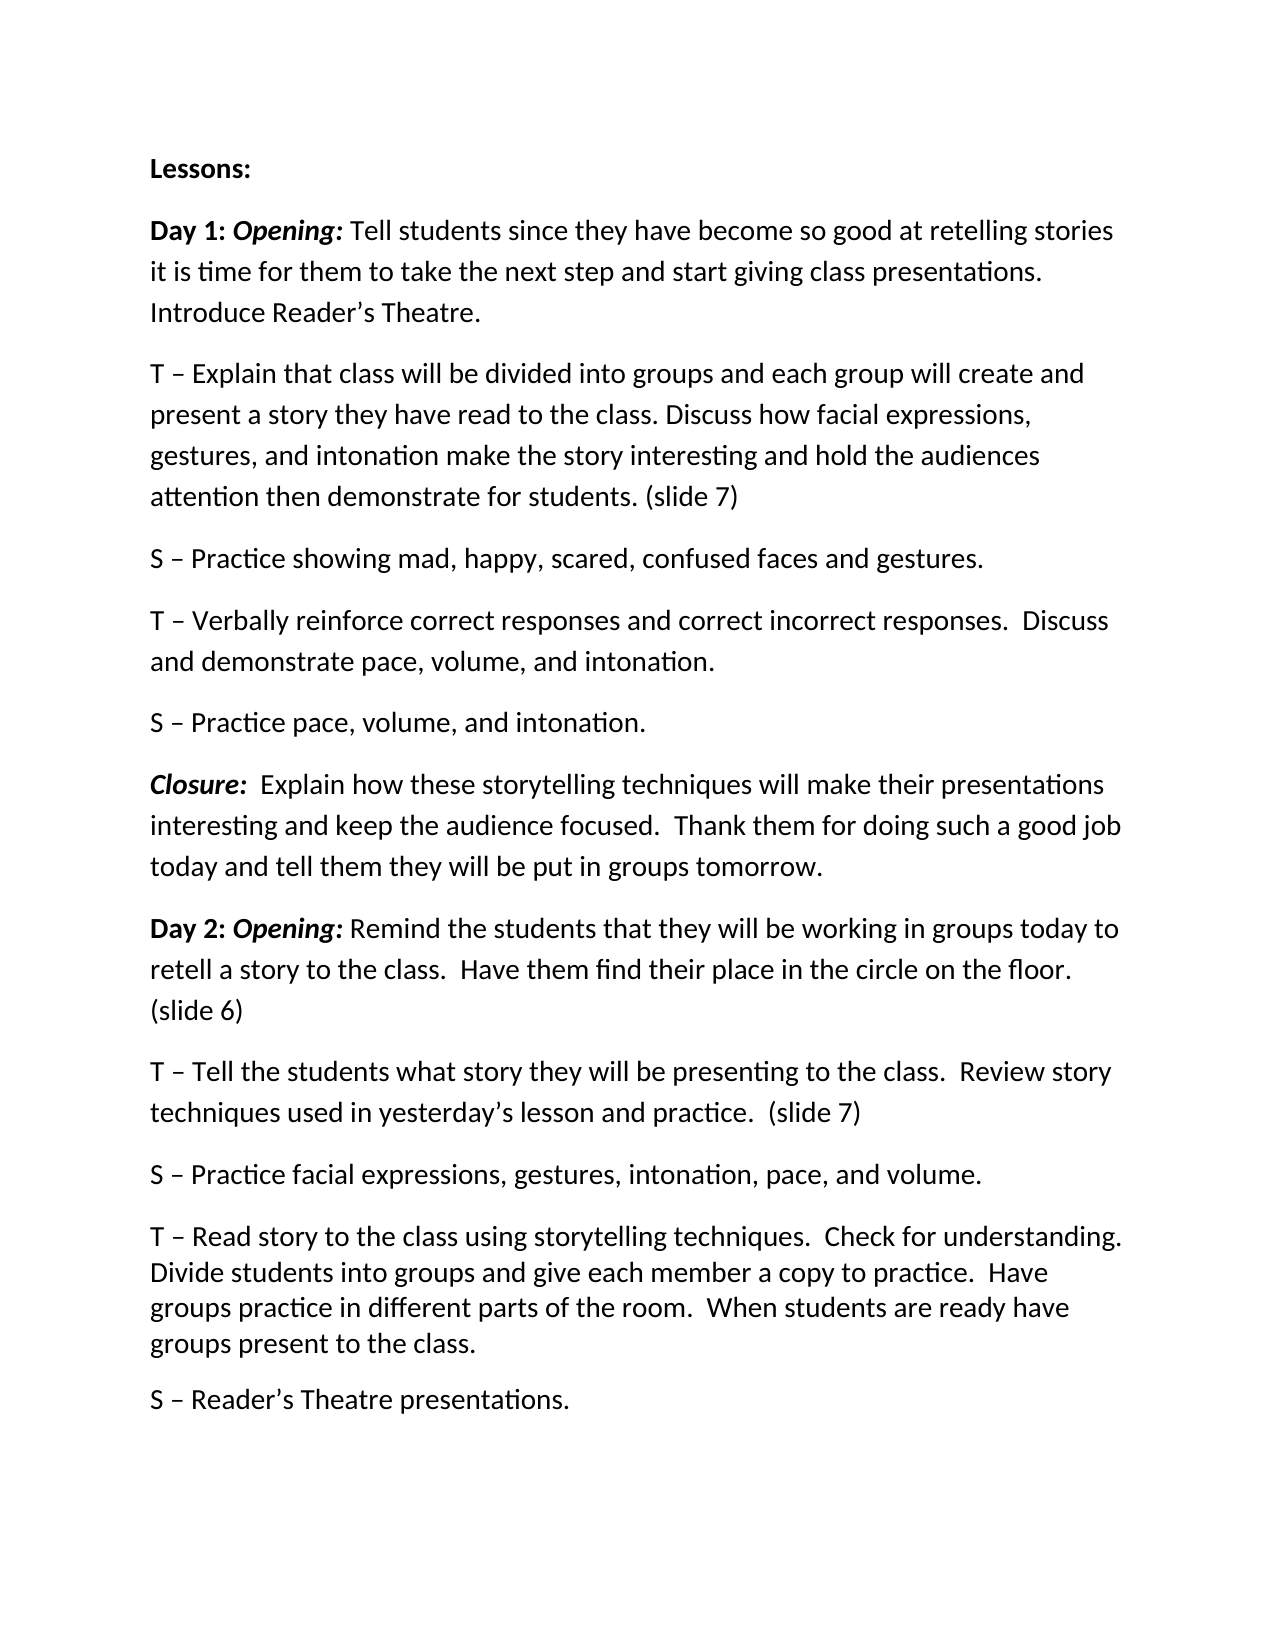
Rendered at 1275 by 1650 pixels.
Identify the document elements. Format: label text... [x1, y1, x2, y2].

text S – Reader’s Theatre presentations. [150, 1381, 1125, 1417]
text Lessons: [150, 150, 1125, 186]
text T – Tell the students what story they will be presenting to the class. Review story techniques used in yesterday’s lesson and practice. (slide 7) [150, 1053, 1125, 1130]
text S – Practice facial expressions, gestures, intonation, pace, and volume. [150, 1156, 1125, 1192]
text S – Practice pace, volume, and intonation. [150, 704, 1125, 740]
text Closure: Explain how these storytelling techniques will make their presentations interesting and keep the audience focused. Thank them for doing such a good job today and tell them they will be put in groups tomorrow. [150, 766, 1125, 884]
text T – Explain that class will be divided into groups and each group will create and present a story they have read to the class. Discuss how facial expressions, gestures, and intonation make the story interesting and hold the audiences attention then demonstrate for students. (slide 7) [150, 355, 1125, 514]
text Day 2: Opening: Remind the students that they will be working in groups today to retell a story to the class. Have them find their place in the circle on the floor. (slide 6) [150, 910, 1125, 1027]
text Day 1: Opening: Tell students since they have become so good at retelling stories it is time for them to take the next step and start giving class presentations. Introduce Reader’s Theatre. [150, 212, 1125, 329]
text T – Read story to the class using storytelling techniques. Check for understanding. Divide students into groups and give each member a copy to practice. Have groups practice in different parts of the room. When students are ready have groups present to the class. [150, 1218, 1125, 1361]
text S – Practice showing mad, happy, scared, confused faces and gestures. [150, 540, 1125, 576]
text T – Verbally reinforce correct responses and correct incorrect responses. Discuss and demonstrate pace, volume, and intonation. [150, 602, 1125, 678]
